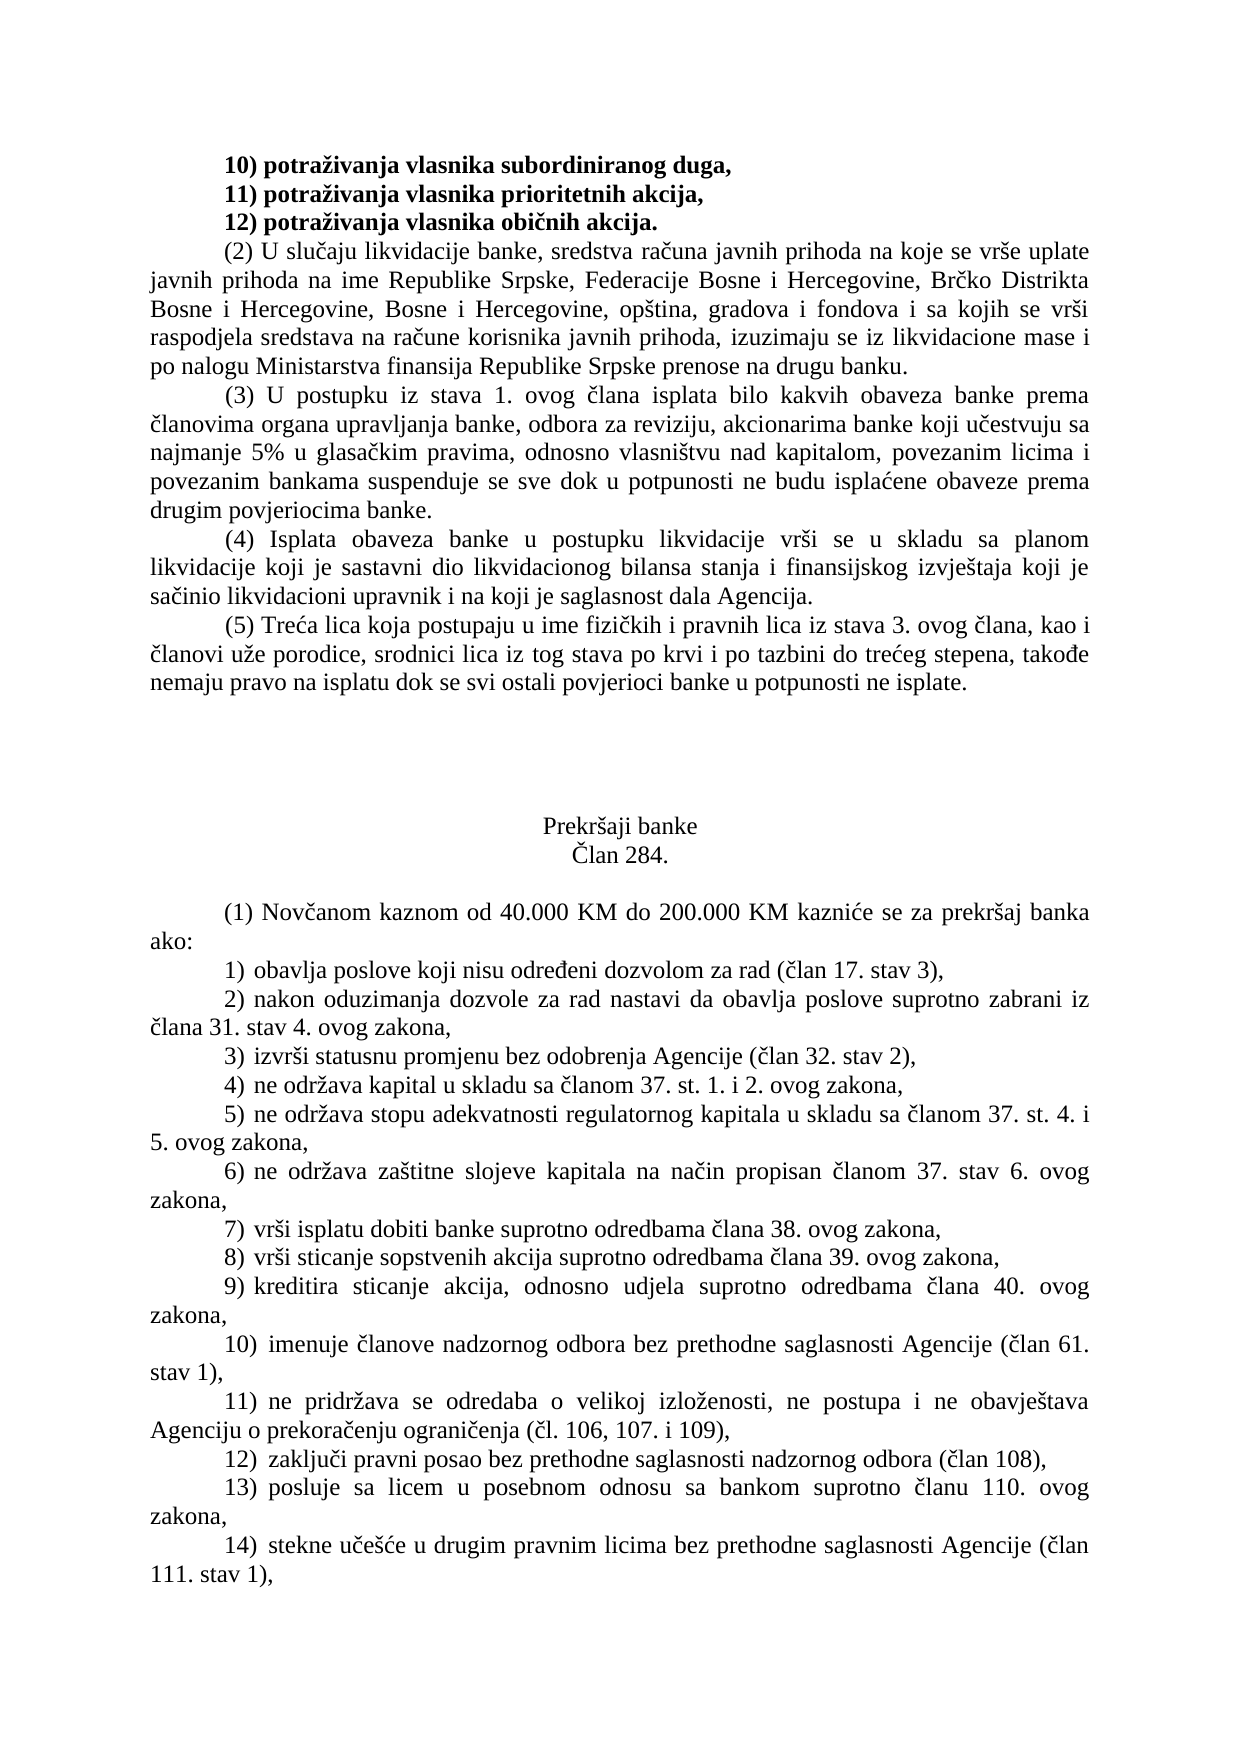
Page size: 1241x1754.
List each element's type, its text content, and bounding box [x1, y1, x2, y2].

list ne pridržava se odredaba o velikoj izloženosti, ne postupa i ne obavještava Agenciju o prekoračenju ograničenja (čl. 106, 107. i 109), [150, 1386, 1090, 1444]
list vrši sticanje sopstvenih akcija suprotno odredbama člana 39. ovog zakona, [150, 1242, 1090, 1271]
list ne održava stopu adekvatnosti regulatornog kapitala u skladu sa članom 37. st. 4. i 5. ovog zakona, [150, 1099, 1090, 1156]
text (2) U slučaju likvidacije banke, sredstva računa javnih prihoda na koje se vrše uplate javnih prihoda na ime Republike Srpske, Federacije Bosne i Hercegovine, Brčko Distrikta Bosne i Hercegovine, Bosne i Hercegovine, opština, gradova i fondova i sa kojih se vrši raspodjela sredstava na račune korisnika javnih prihoda, izuzimaju se iz likvidacione mase i po nalogu Ministarstva finansija Republike Srpske prenose na drugu banku. [150, 236, 1090, 380]
list stekne učešće u drugim pravnim licima bez prethodne saglasnosti Agencije (član 111. stav 1), [150, 1530, 1090, 1587]
list vrši isplatu dobiti banke suprotno odredbama člana 38. ovog zakona, [150, 1214, 1090, 1242]
text 10) potraživanja vlasnika subordiniranog duga, [150, 150, 1090, 179]
text (4) Isplata obaveza banke u postupku likvidacije vrši se u skladu sa planom likvidacije koji je sastavni dio likvidacionog bilansa stanja i finansijskog izvještaja koji je sačinio likvidacioni upravnik i na koji je saglasnost dala Agencija. [150, 524, 1090, 610]
list nakon oduzimanja dozvole za rad nastavi da obavlja poslove suprotno zabrani iz člana 31. stav 4. ovog zakona, [150, 984, 1090, 1041]
text (1) Novčanom kaznom od 40.000 KM do 200.000 KM kazniće se za prekršaj banka ako: [150, 897, 1090, 955]
list posluje sa licem u posebnom odnosu sa bankom suprotno članu 110. ovog zakona, [150, 1472, 1090, 1530]
text Prekršaji banke [150, 811, 1090, 840]
list imenuje članove nadzornog odbora bez prethodne saglasnosti Agencije (član 61. stav 1), [150, 1329, 1090, 1386]
list obavlja poslove koji nisu određeni dozvolom za rad (član 17. stav 3), [150, 955, 1090, 984]
list ne održava kapital u skladu sa članom 37. st. 1. i 2. ovog zakona, [150, 1070, 1090, 1099]
list zaključi pravni posao bez prethodne saglasnosti nadzornog odbora (član 108), [150, 1444, 1090, 1472]
list izvrši statusnu promjenu bez odobrenja Agencije (član 32. stav 2), [150, 1041, 1090, 1070]
text Član 284. [150, 840, 1090, 869]
text (3) U postupku iz stava 1. ovog člana isplata bilo kakvih obaveza banke prema članovima organa upravljanja banke, odbora za reviziju, akcionarima banke koji učestvuju sa najmanje 5% u glasačkim pravima, odnosno vlasništvu nad kapitalom, povezanim licima i povezanim bankama suspenduje se sve dok u potpunosti ne budu isplaćene obaveze prema drugim povjeriocima banke. [150, 380, 1090, 524]
text (5) Treća lica koja postupaju u ime fizičkih i pravnih lica iz stava 3. ovog člana, kao i članovi uže porodice, srodnici lica iz tog stava po krvi i po tazbini do trećeg stepena, takođe nemaju pravo na isplatu dok se svi ostali povjerioci banke u potpunosti ne isplate. [150, 610, 1090, 696]
list ne održava zaštitne slojeve kapitala na način propisan članom 37. stav 6. ovog zakona, [150, 1156, 1090, 1214]
text 11) potraživanja vlasnika prioritetnih akcija, [150, 179, 1090, 207]
list kreditira sticanje akcija, odnosno udjela suprotno odredbama člana 40. ovog zakona, [150, 1271, 1090, 1329]
text 12) potraživanja vlasnika običnih akcija. [150, 207, 1090, 236]
